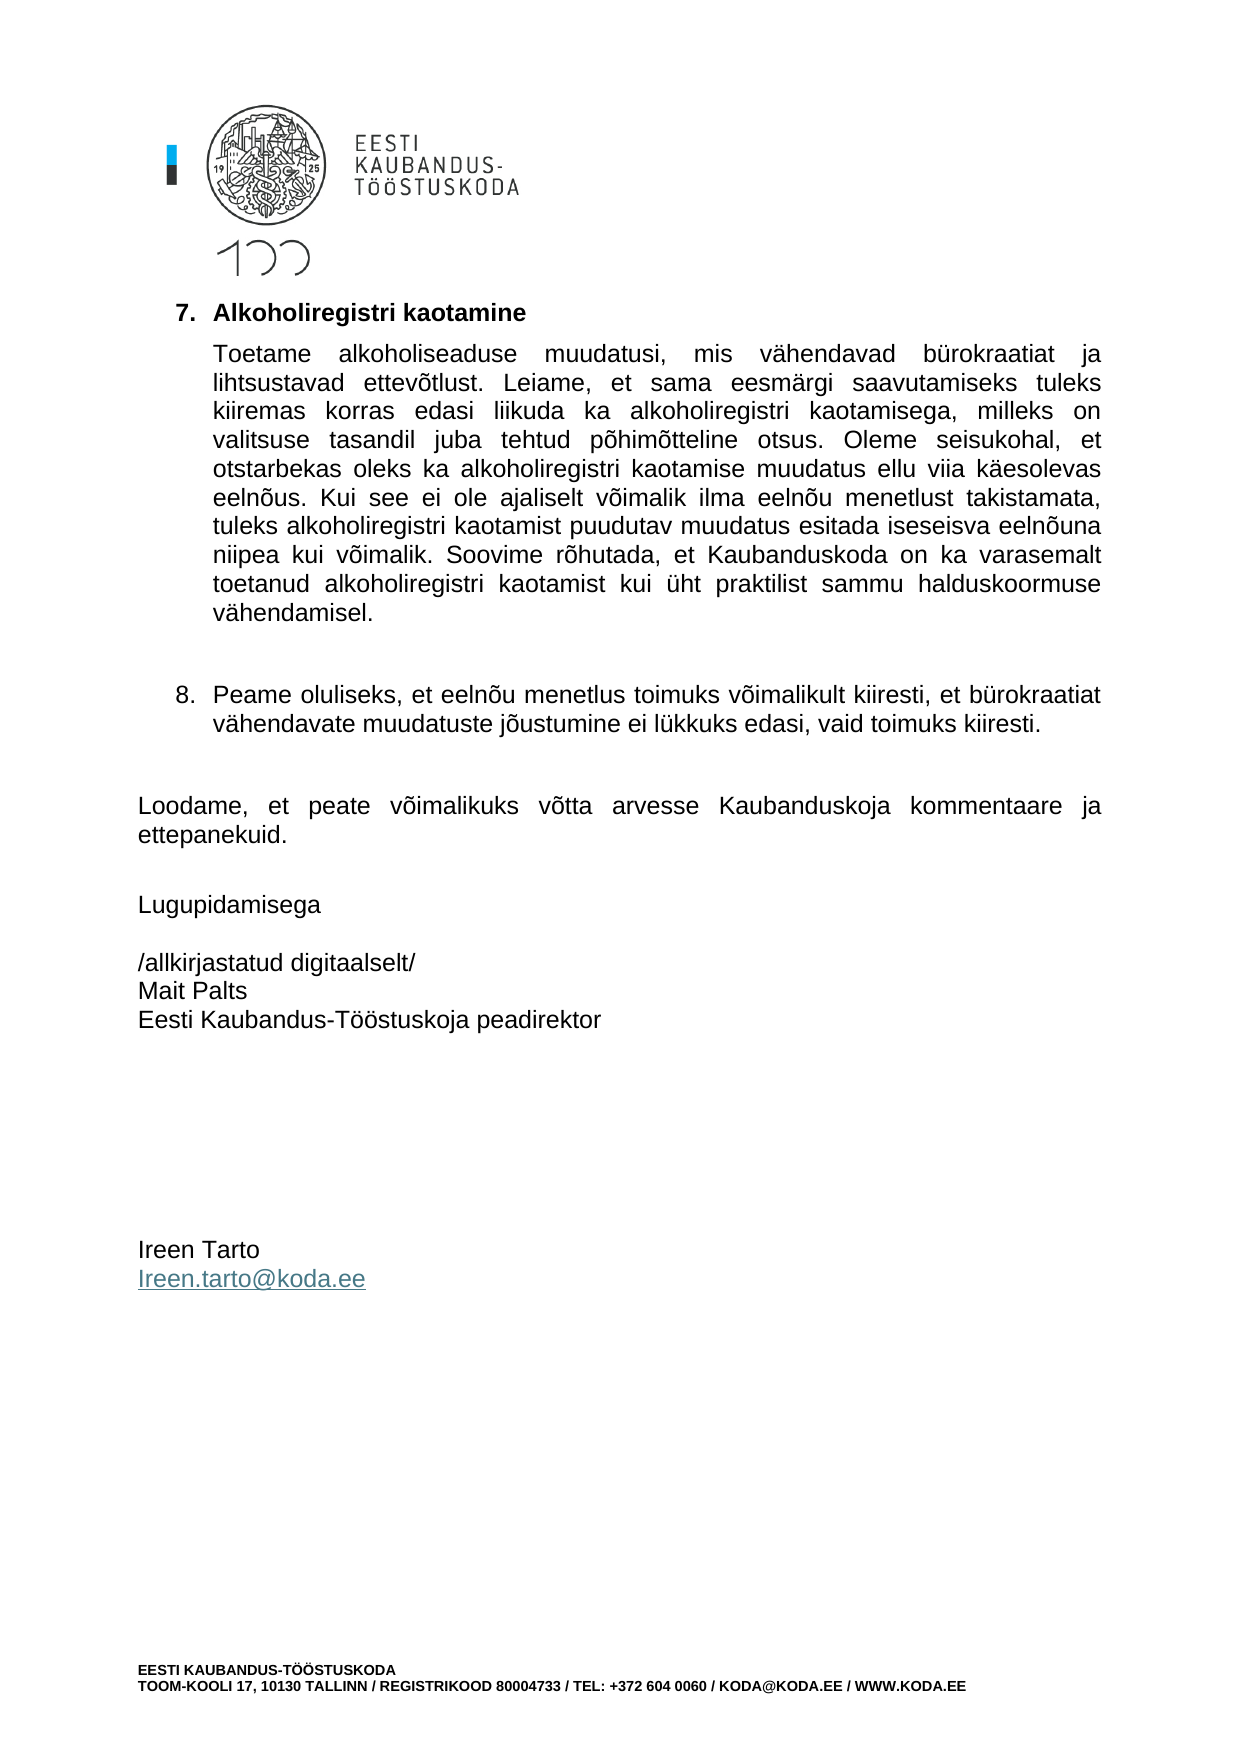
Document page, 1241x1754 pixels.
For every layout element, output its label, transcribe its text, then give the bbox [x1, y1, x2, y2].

text Mait Palts [138, 976, 1103, 1005]
list Alkoholiregistri kaotamine [175, 298, 1103, 326]
text Loodame, et peate võimalikuks võtta arvesse Kaubanduskoja kommentaare ja ettepanekuid. [138, 791, 1103, 849]
text Lugupidamisega [138, 890, 1103, 919]
text /allkirjastatud digitaalselt/ [138, 948, 1103, 976]
text Ireen Tarto [138, 1235, 1103, 1264]
text Eesti Kaubandus-Tööstuskoja peadirektor [138, 1005, 1103, 1034]
text Toetame alkoholiseaduse muudatusi, mis vähendavad bürokraatiat ja lihtsustavad ettevõtlust. Leiame, et sama eesmärgi saavutamiseks tuleks kiiremas korras edasi liikuda ka alkoholiregistri kaotamisega, milleks on valitsuse tasandil juba tehtud põhimõtteline otsus. Oleme seisukohal, et otstarbekas oleks ka alkoholiregistri kaotamise muudatus ellu viia käesolevas eelnõus. Kui see ei ole ajaliselt võimalik ilma eelnõu menetlust takistamata, tuleks alkoholiregistri kaotamist puudutav muudatus esitada iseseisva eelnõuna niipea kui võimalik. Soovime rõhutada, et Kaubanduskoda on ka varasemalt toetanud alkoholiregistri kaotamist kui üht praktilist sammu halduskoormuse vähendamisel. [213, 339, 1103, 626]
text Ireen.tarto@koda.ee [138, 1264, 1103, 1293]
picture [137, 82, 543, 298]
list Peame oluliseks, et eelnõu menetlus toimuks võimalikult kiiresti, et bürokraatiat vähendavate muudatuste jõustumine ei lükkuks edasi, vaid toimuks kiiresti. [175, 680, 1103, 738]
